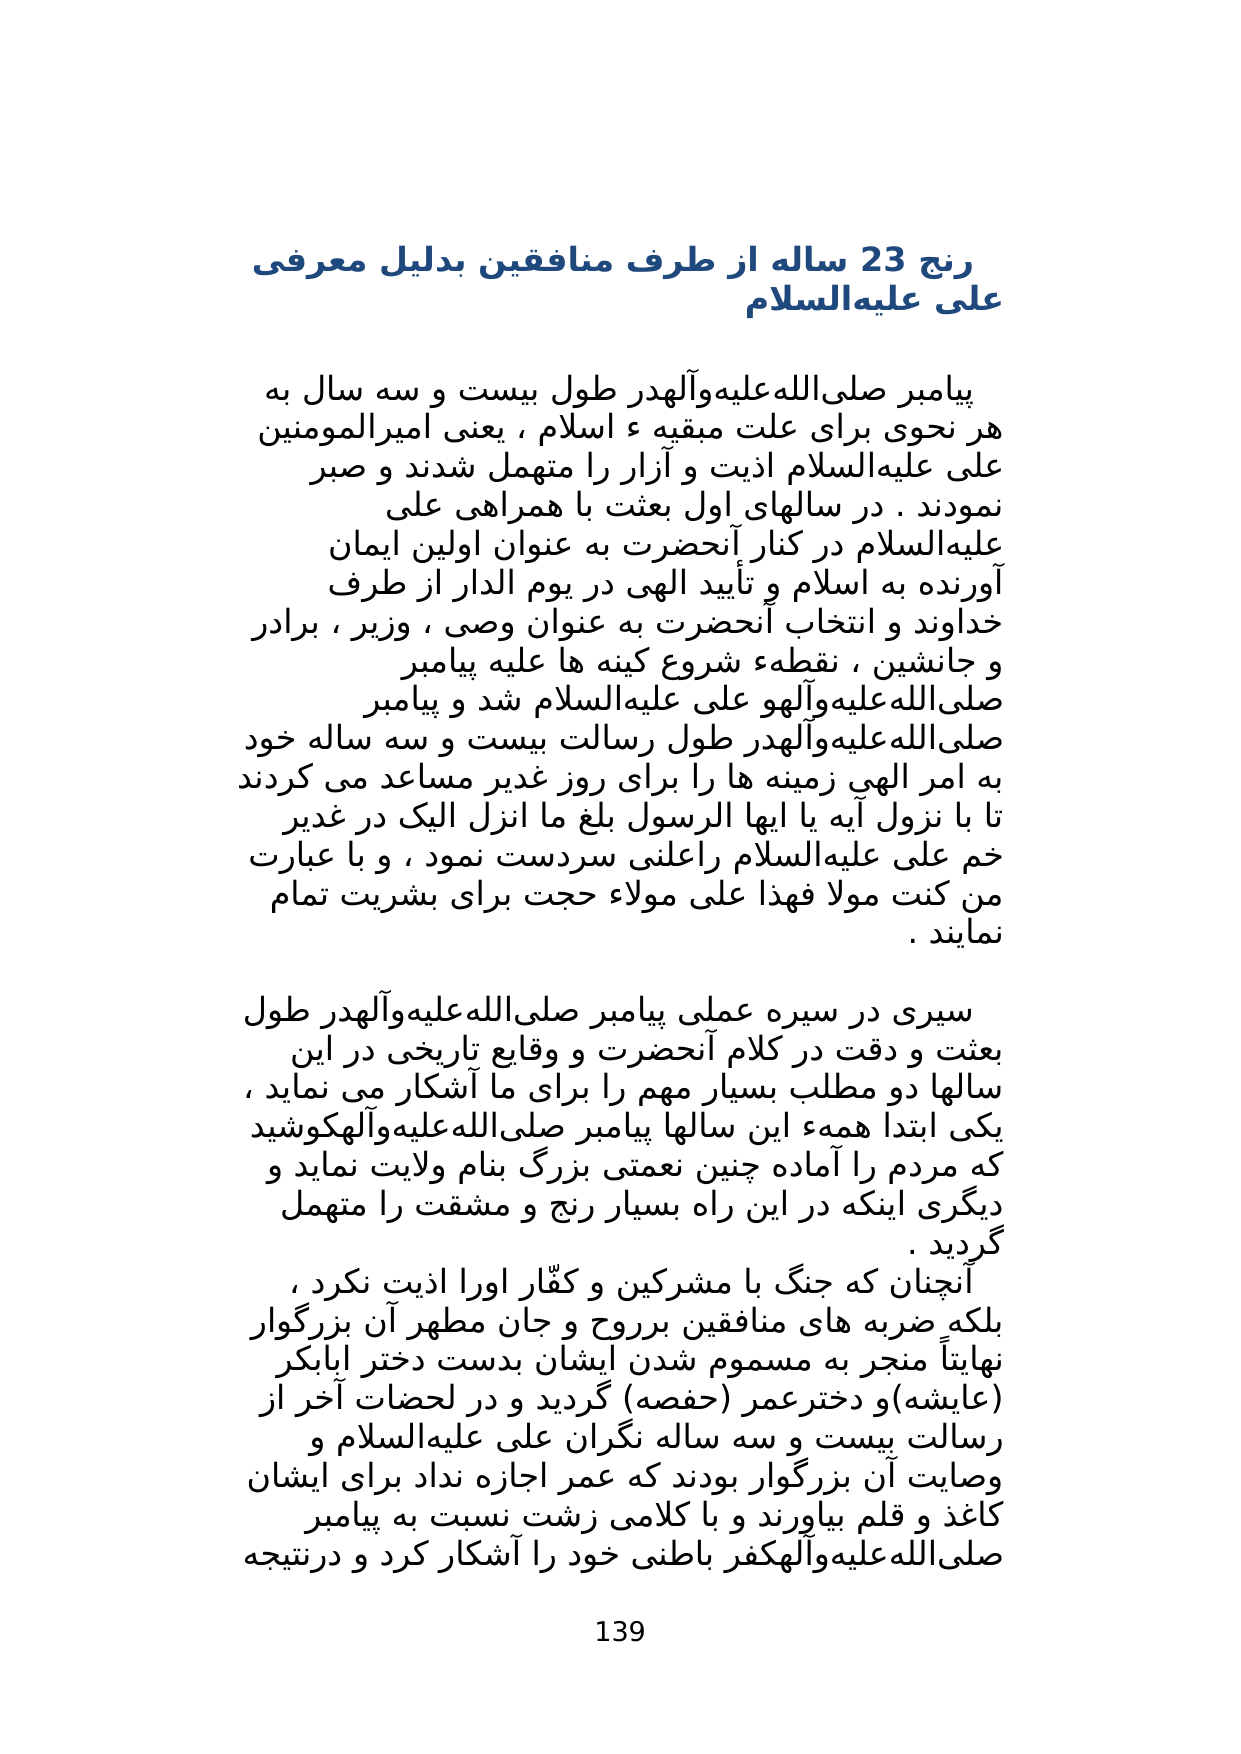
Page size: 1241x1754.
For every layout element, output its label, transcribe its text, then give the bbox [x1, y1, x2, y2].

text سیری در سیره عملی پیامبر صلى‌الله‌عليه‌وآلهدر طول بعثت و دقت در کلام آنحضرت و وقایع تاریخی در این سالها دو مطلب بسیار مهم را برای ما آشکار می نماید ، یکی ابتدا همهء این سالها پیامبر صلى‌الله‌عليه‌وآلهکوشید که مردم را آماده چنین نعمتی بزرگ بنام ولایت نماید و دیگری اینکه در این راه بسیار رنج و مشقت را متهمل گردید . [236, 990, 1004, 1262]
subtitle رنج 23 ساله از طرف منافقین بدلیل معرفی علی عليه‌السلام [236, 241, 1004, 318]
text پیامبر صلى‌الله‌عليه‌وآلهدر طول بیست و سه سال به هر نحوی برای علت مبقیه ء اسلام ، یعنی امیرالمومنین علی عليه‌السلام اذیت و آزار را متهمل شدند و صبر نمودند . در سالهای اول بعثت با همراهی علی عليه‌السلام در کنار آنحضرت به عنوان اولین ایمان آورنده به اسلام و تأیید الهی در یوم الدار از طرف خداوند و انتخاب آنحضرت به عنوان وصی ، وزیر ، برادر و جانشین ، نقطهء شروع کینه ها علیه پیامبر صلى‌الله‌عليه‌وآلهو علی عليه‌السلام شد و پیامبر صلى‌الله‌عليه‌وآلهدر طول رسالت بیست و سه ساله خود به امر الهی زمینه ها را برای روز غدیر مساعد می کردند تا با نزول آیه یا ایها الرسول بلغ ما انزل الیک در غدیر خم علی عليه‌السلام راعلنی سردست نمود ، و با عبارت من کنت مولا فهذا علی مولاء حجت برای بشریت تمام نمایند . [236, 369, 1004, 952]
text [236, 1262, 1004, 1573]
